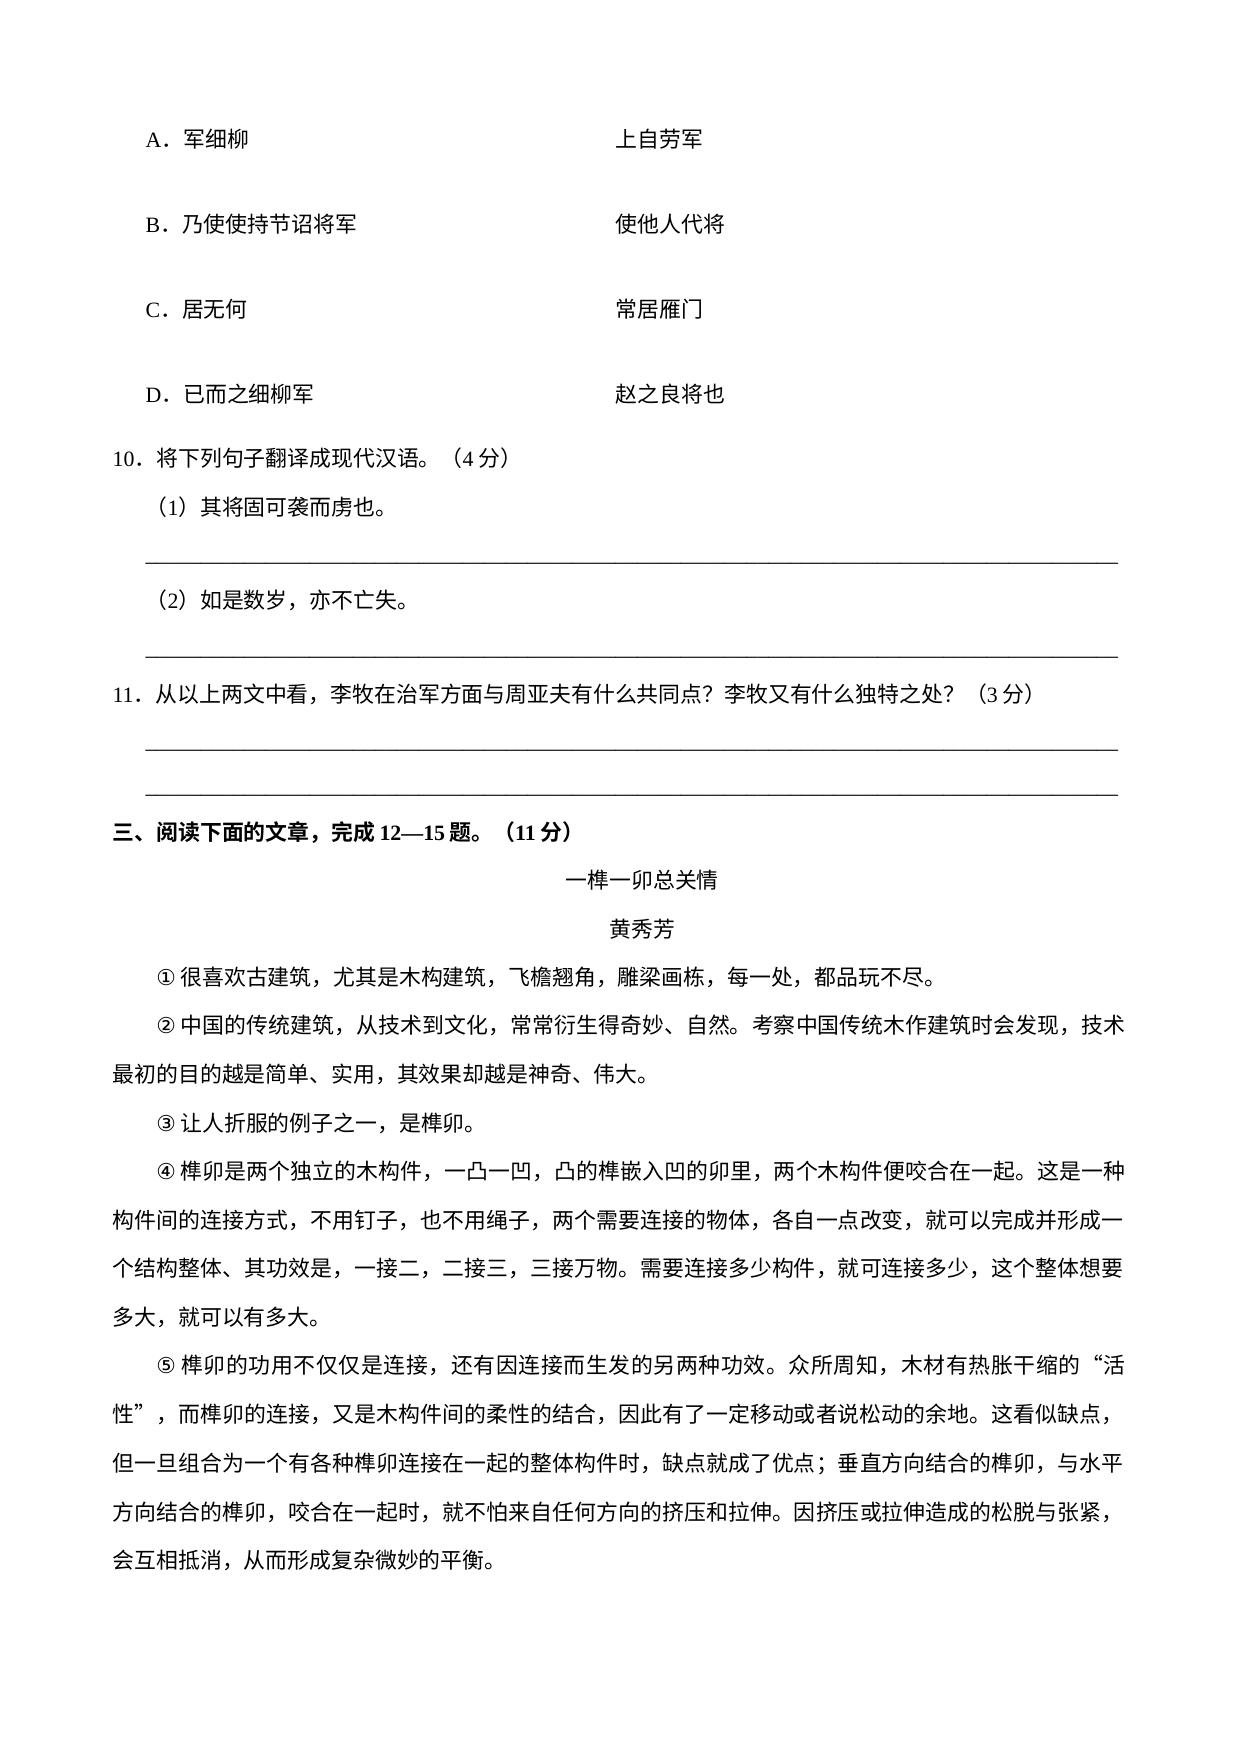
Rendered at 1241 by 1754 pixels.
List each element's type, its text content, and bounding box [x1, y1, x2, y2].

text _________________________________________________________________________________________ [112, 538, 1128, 570]
text 黄秀芳 [112, 911, 1128, 944]
text ⑤榫卯的功用不仅仅是连接，还有因连接而生发的另两种功效。众所周知，木材有热胀干缩的“活性”，而榫卯的连接，又是木构件间的柔性的结合，因此有了一定移动或者说松动的余地。这看似缺点，但一旦组合为一个有各种榫卯连接在一起的整体构件时，缺点就成了优点；垂直方向结合的榫卯，与水平方向结合的榫卯，咬合在一起时，就不怕来自任何方向的挤压和拉伸。因挤压或拉伸造成的松脱与张紧，会互相抵消，从而形成复杂微妙的平衡。 [112, 1348, 1128, 1576]
text （2）如是数岁，亦不亡失。 [112, 583, 1128, 615]
text _________________________________________________________________________________________ [112, 631, 1128, 664]
text 11．从以上两文中看，李牧在治军方面与周亚夫有什么共同点？李牧又有什么独特之处？（3分） [112, 676, 1128, 709]
text C．居无何 常居雁门 [112, 271, 1128, 336]
text ③让人折服的例子之一，是榫卯。 [112, 1105, 1128, 1138]
text 一榫一卯总关情 [112, 863, 1128, 896]
text 三、阅读下面的文章，完成12—15题。（11分） [112, 815, 1128, 847]
text ④榫卯是两个独立的木构件，一凸一凹，凸的榫嵌入凹的卯里，两个木构件便咬合在一起。这是一种构件间的连接方式，不用钉子，也不用绳子，两个需要连接的物体，各自一点改变，就可以完成并形成一个结构整体、其功效是，一接二，二接三，三接万物。需要连接多少构件，就可连接多少，这个整体想要多大，就可以有多大。 [112, 1153, 1128, 1332]
text _________________________________________________________________________________________ [112, 724, 1128, 757]
text D．已而之细柳军 赵之良将也 [112, 356, 1128, 421]
text （1）其将固可袭而虏也。 [112, 489, 1128, 522]
text 10．将下列句子翻译成现代汉语。（4分） [112, 441, 1128, 473]
text _________________________________________________________________________________________ [112, 770, 1128, 802]
text A．军细柳 上自劳军 [112, 102, 1128, 167]
text B．乃使使持节诏将军 使他人代将 [112, 187, 1128, 252]
text ①很喜欢古建筑，尤其是木构建筑，飞檐翘角，雕梁画栋，每一处，都品玩不尽。 [112, 960, 1128, 992]
list ②中国的传统建筑，从技术到文化，常常衍生得奇妙、自然。考察中国传统木作建筑时会发现，技术最初的目的越是简单、实用，其效果却越是神奇、伟大。 [112, 1008, 1128, 1089]
